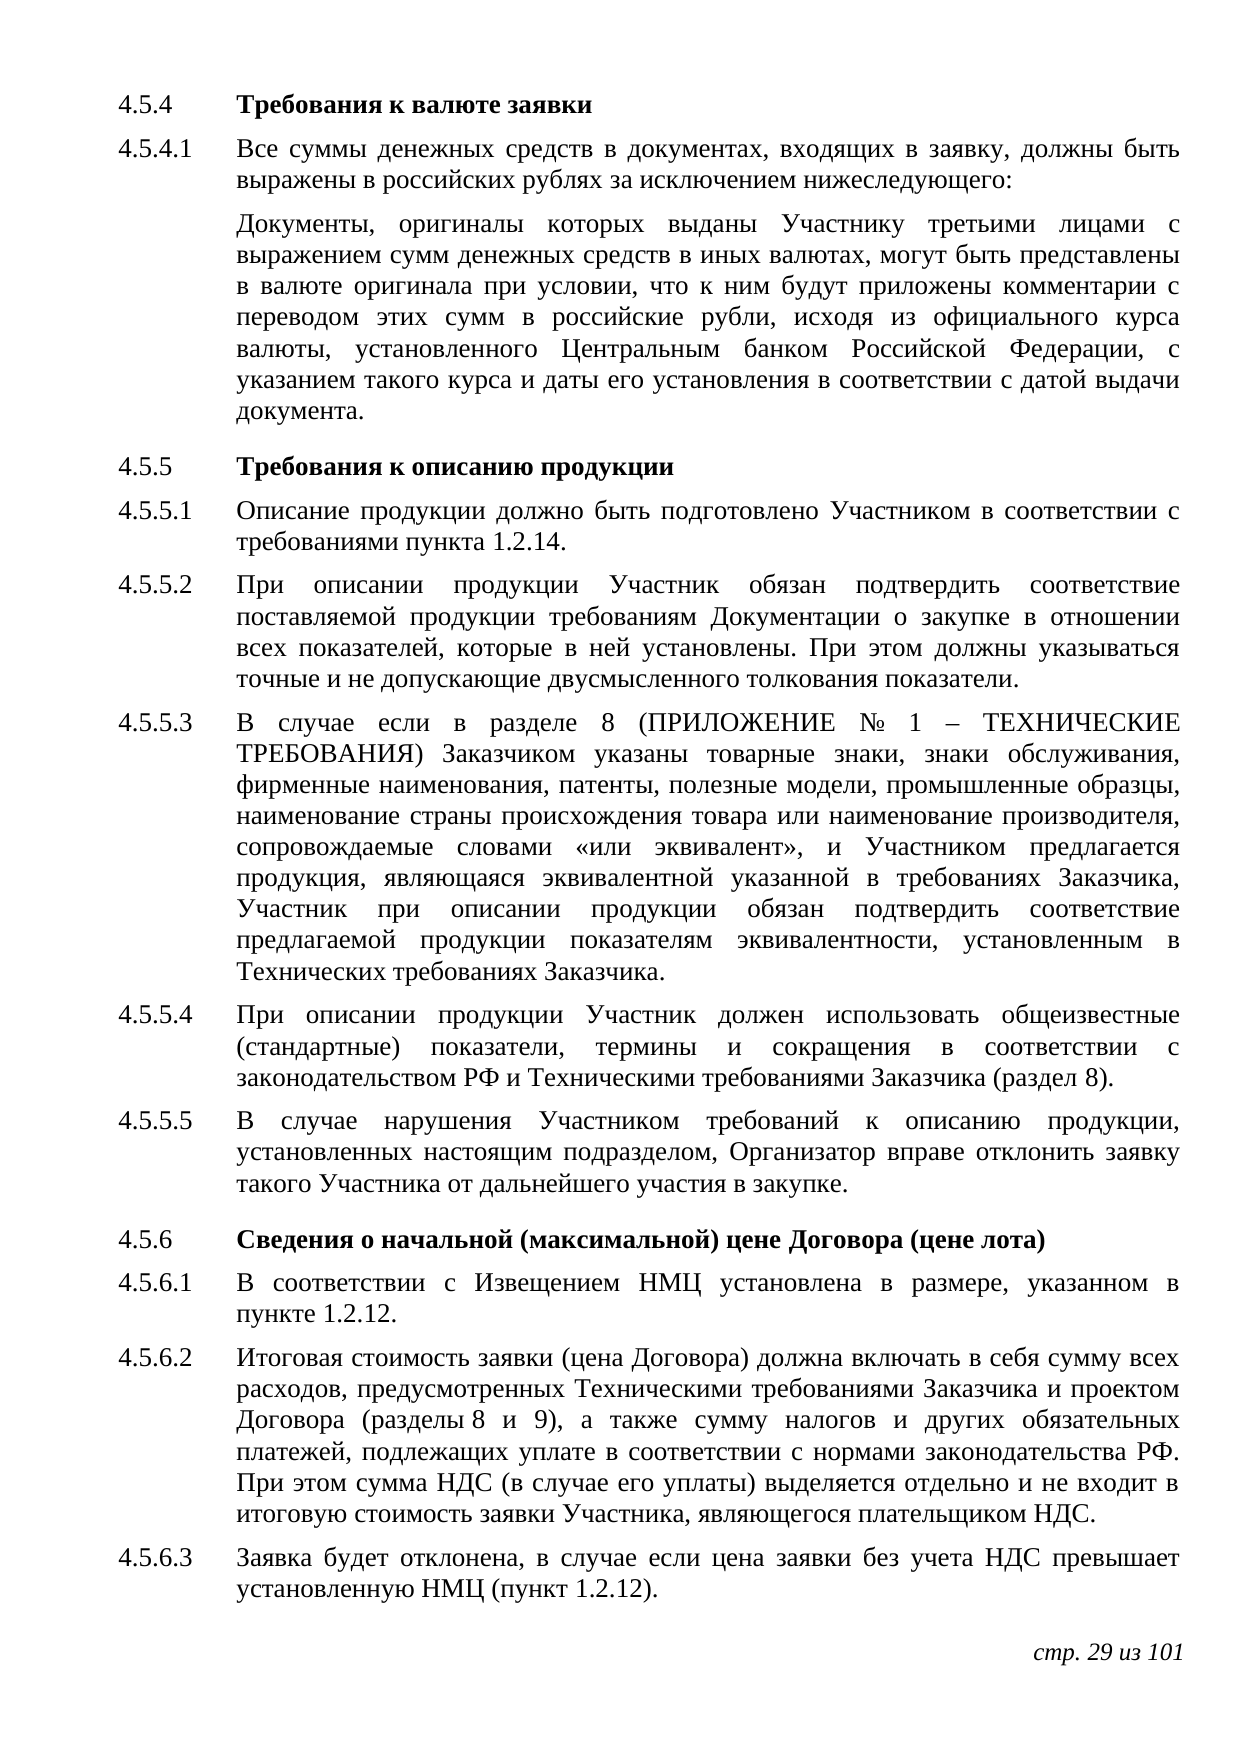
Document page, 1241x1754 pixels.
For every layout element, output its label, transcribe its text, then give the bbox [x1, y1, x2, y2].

text В случае нарушения Участником требований к описанию продукции, установленных настоящим подразделом, Организатор вправе отклонить заявку такого Участника от дальнейшего участия в закупке. [118, 1104, 1181, 1198]
text Требования к описанию продукции [118, 450, 1181, 481]
text Описание продукции должно быть подготовлено Участником в соответствии с требованиями пункта 1.2.14. [118, 494, 1181, 556]
text Требования к валюте заявки [118, 89, 1181, 120]
list Все суммы денежных средств в документах, входящих в заявку, должны быть выражены в российских рублях за исключением нижеследующего: [118, 132, 1181, 194]
text При описании продукции Участник должен использовать общеизвестные (стандартные) показатели, термины и сокращения в соответствии с законодательством РФ и Техническими требованиями Заказчика (раздел 8). [118, 998, 1181, 1092]
text Заявка будет отклонена, в случае если цена заявки без учета НДС превышает установленную НМЦ (пункт 1.2.12). [118, 1541, 1181, 1603]
text Сведения о начальной (максимальной) цене Договора (цене лота) [118, 1223, 1181, 1254]
text При описании продукции Участник обязан подтвердить соответствие поставляемой продукции требованиям Документации о закупке в отношении всех показателей, которые в ней установлены. При этом должны указываться точные и не допускающие двусмысленного толкования показатели. [118, 568, 1181, 693]
text В соответствии с Извещением НМЦ установлена в размере, указанном в пункте 1.2.12. [118, 1266, 1181, 1329]
text Документы, оригиналы которых выданы Участнику третьими лицами с выражением сумм денежных средств в иных валютах, могут быть представлены в валюте оригинала при условии, что к ним будут приложены комментарии с переводом этих сумм в российские рубли, исходя из официального курса валюты, установленного Центральным банком Российской Федерации, с указанием такого курса и даты его установления в соответствии с датой выдачи документа. [236, 207, 1181, 425]
text Итоговая стоимость заявки (цена Договора) должна включать в себя сумму всех расходов, предусмотренных Техническими требованиями Заказчика и проектом Договора (разделы 8 и 9), а также сумму налогов и других обязательных платежей, подлежащих уплате в соответствии с нормами законодательства РФ. При этом сумма НДС (в случае его уплаты) выделяется отдельно и не входит в итоговую стоимость заявки Участника, являющегося плательщиком НДС. [118, 1341, 1181, 1528]
text В случае если в разделе 8 (ПРИЛОЖЕНИЕ № 1 – ТЕХНИЧЕСКИЕ ТРЕБОВАНИЯ) Заказчиком указаны товарные знаки, знаки обслуживания, фирменные наименования, патенты, полезные модели, промышленные образцы, наименование страны происхождения товара или наименование производителя, сопровождаемые словами «или эквивалент», и Участником предлагается продукция, являющаяся эквивалентной указанной в требованиях Заказчика, Участник при описании продукции обязан подтвердить соответствие предлагаемой продукции показателям эквивалентности, установленным в Технических требованиях Заказчика. [118, 706, 1181, 986]
